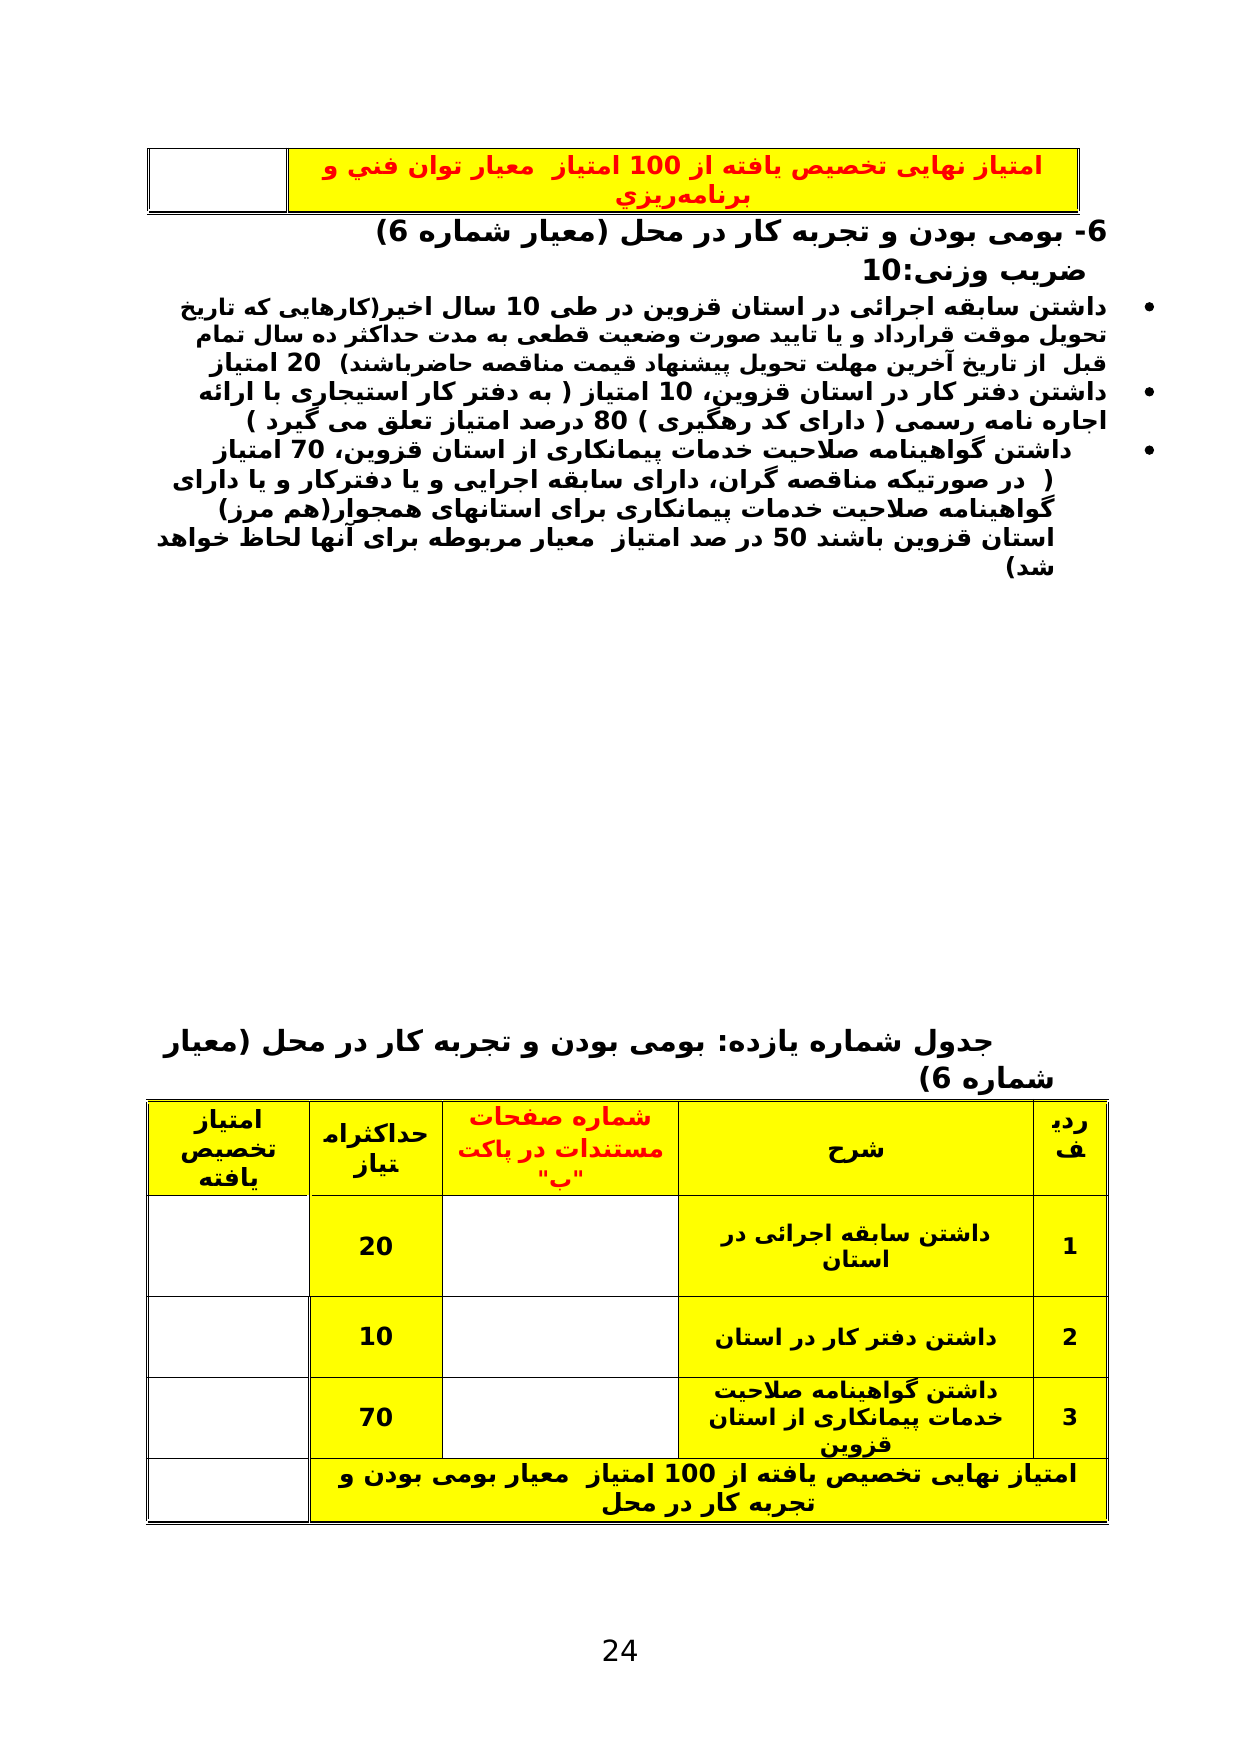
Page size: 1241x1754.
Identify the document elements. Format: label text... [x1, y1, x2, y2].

table_cell [149, 1297, 308, 1377]
table_cell 10 [311, 1297, 442, 1377]
table_cell 1 [1034, 1196, 1106, 1296]
table_cell [149, 149, 286, 211]
table_cell 3 [1034, 1378, 1106, 1458]
table_header ردیف [1034, 1102, 1107, 1195]
table_cell داشتن گواهینامه صلاحیت خدمات پیمانکاری از استان قزوین [679, 1378, 1033, 1458]
table_cell 2 [1034, 1297, 1106, 1377]
table_cell داشتن دفتر کار در استان [679, 1297, 1033, 1377]
text ( در صورتیکه مناقصه گران، دارای سابقه اجرایی و یا دفترکار و یا دارای گواهینامه صلاحیت خدمات پیمانکاری برای استانهای همجوار(هم مرز) استان قزوین باشند 50 در صد امتیاز معیار مربوطه برای آنها لحاظ خواهد شد) [148, 465, 1055, 582]
table_cell امتیاز نهایی تخصیص یافته از 100 امتیاز معیار توان فني و برنامه‌ريزي [289, 149, 1078, 211]
table_cell [148, 1459, 308, 1521]
table_cell [443, 1297, 678, 1377]
list 6- بومی بودن و تجربه کار در محل (معیار شماره 6) [148, 214, 1107, 248]
table_header حداکثرامتیاز [310, 1102, 442, 1195]
table_header شماره صفحات مستندات در پاکت "ب" [443, 1102, 678, 1195]
table_cell [149, 1195, 309, 1296]
table_header شرح [679, 1102, 1033, 1195]
list داشتن سابقه اجرائی در استان قزوین در طی 10 سال اخیر(کارهایی که تاریخ تحویل موقت قرارداد و یا تایید صورت وضعیت قطعی به مدت حداکثر ده سال تمام قبل از تاریخ آخرین مهلت تحویل پیشنهاد قیمت مناقصه حاضرباشند) 20 امتیاز [148, 292, 1145, 377]
table_cell 20 [310, 1195, 442, 1296]
text جدول شماره یازده: بومی بودن و تجربه کار در محل (معیار شماره 6) [148, 1024, 1055, 1096]
list داشتن گواهینامه صلاحیت خدمات پیمانکاری از استان قزوین، 70 امتیاز [148, 436, 1145, 465]
table_cell داشتن سابقه اجرائی در استان [679, 1196, 1033, 1296]
table_header امتیاز تخصیص یافته [148, 1102, 309, 1195]
table_cell امتیاز نهایی تخصیص یافته از 100 امتیاز معیار بومی بودن و تجربه کار در محل [311, 1459, 1107, 1521]
table_cell 70 [311, 1378, 442, 1458]
list ضریب وزنی:10 [148, 253, 1107, 287]
table_cell [149, 1378, 308, 1458]
table_cell [443, 1378, 678, 1458]
list داشتن دفتر کار در استان قزوین، 10 امتیاز ( به دفتر کار استیجاری با ارائه اجاره نامه رسمی ( دارای کد رهگیری ) 80 درصد امتیاز تعلق می گیرد ) [148, 377, 1145, 436]
table_cell [443, 1196, 678, 1296]
